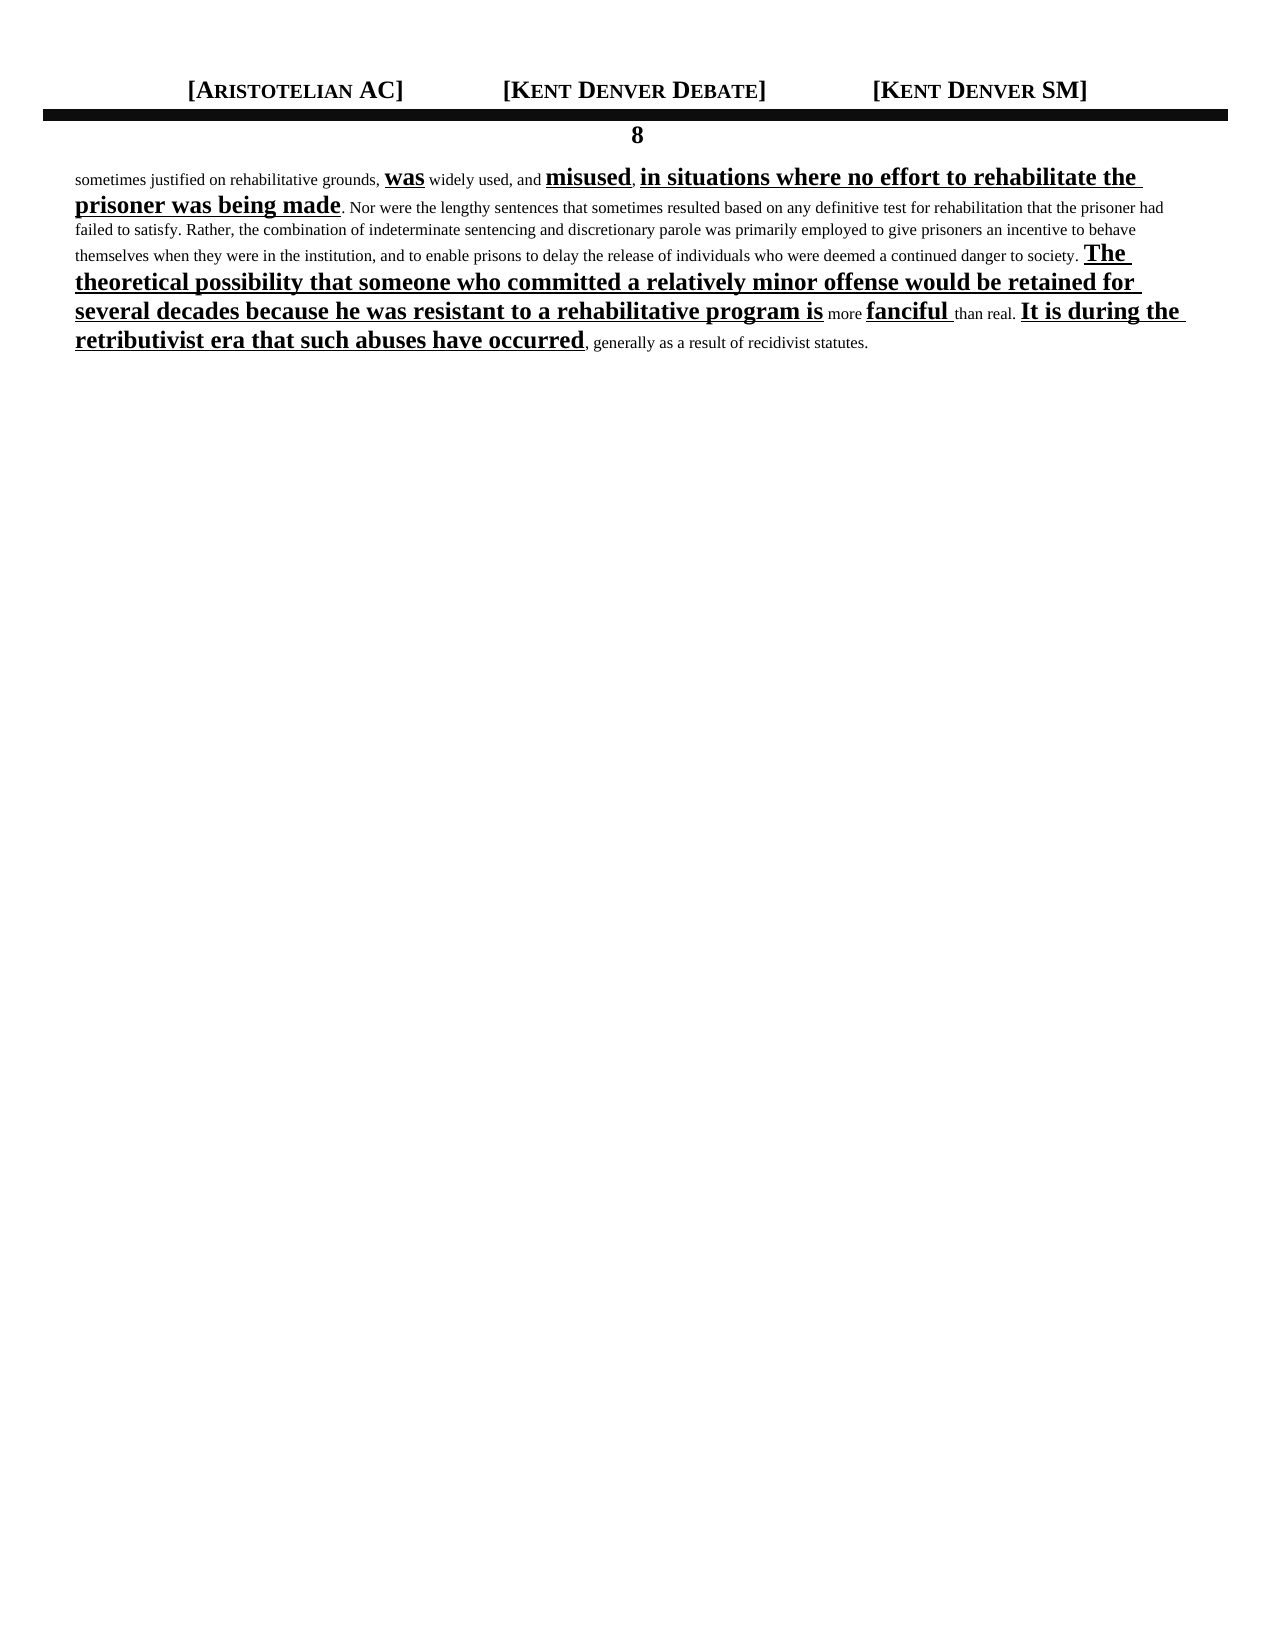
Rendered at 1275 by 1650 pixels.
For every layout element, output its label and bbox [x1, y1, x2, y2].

text [75, 162, 1200, 353]
